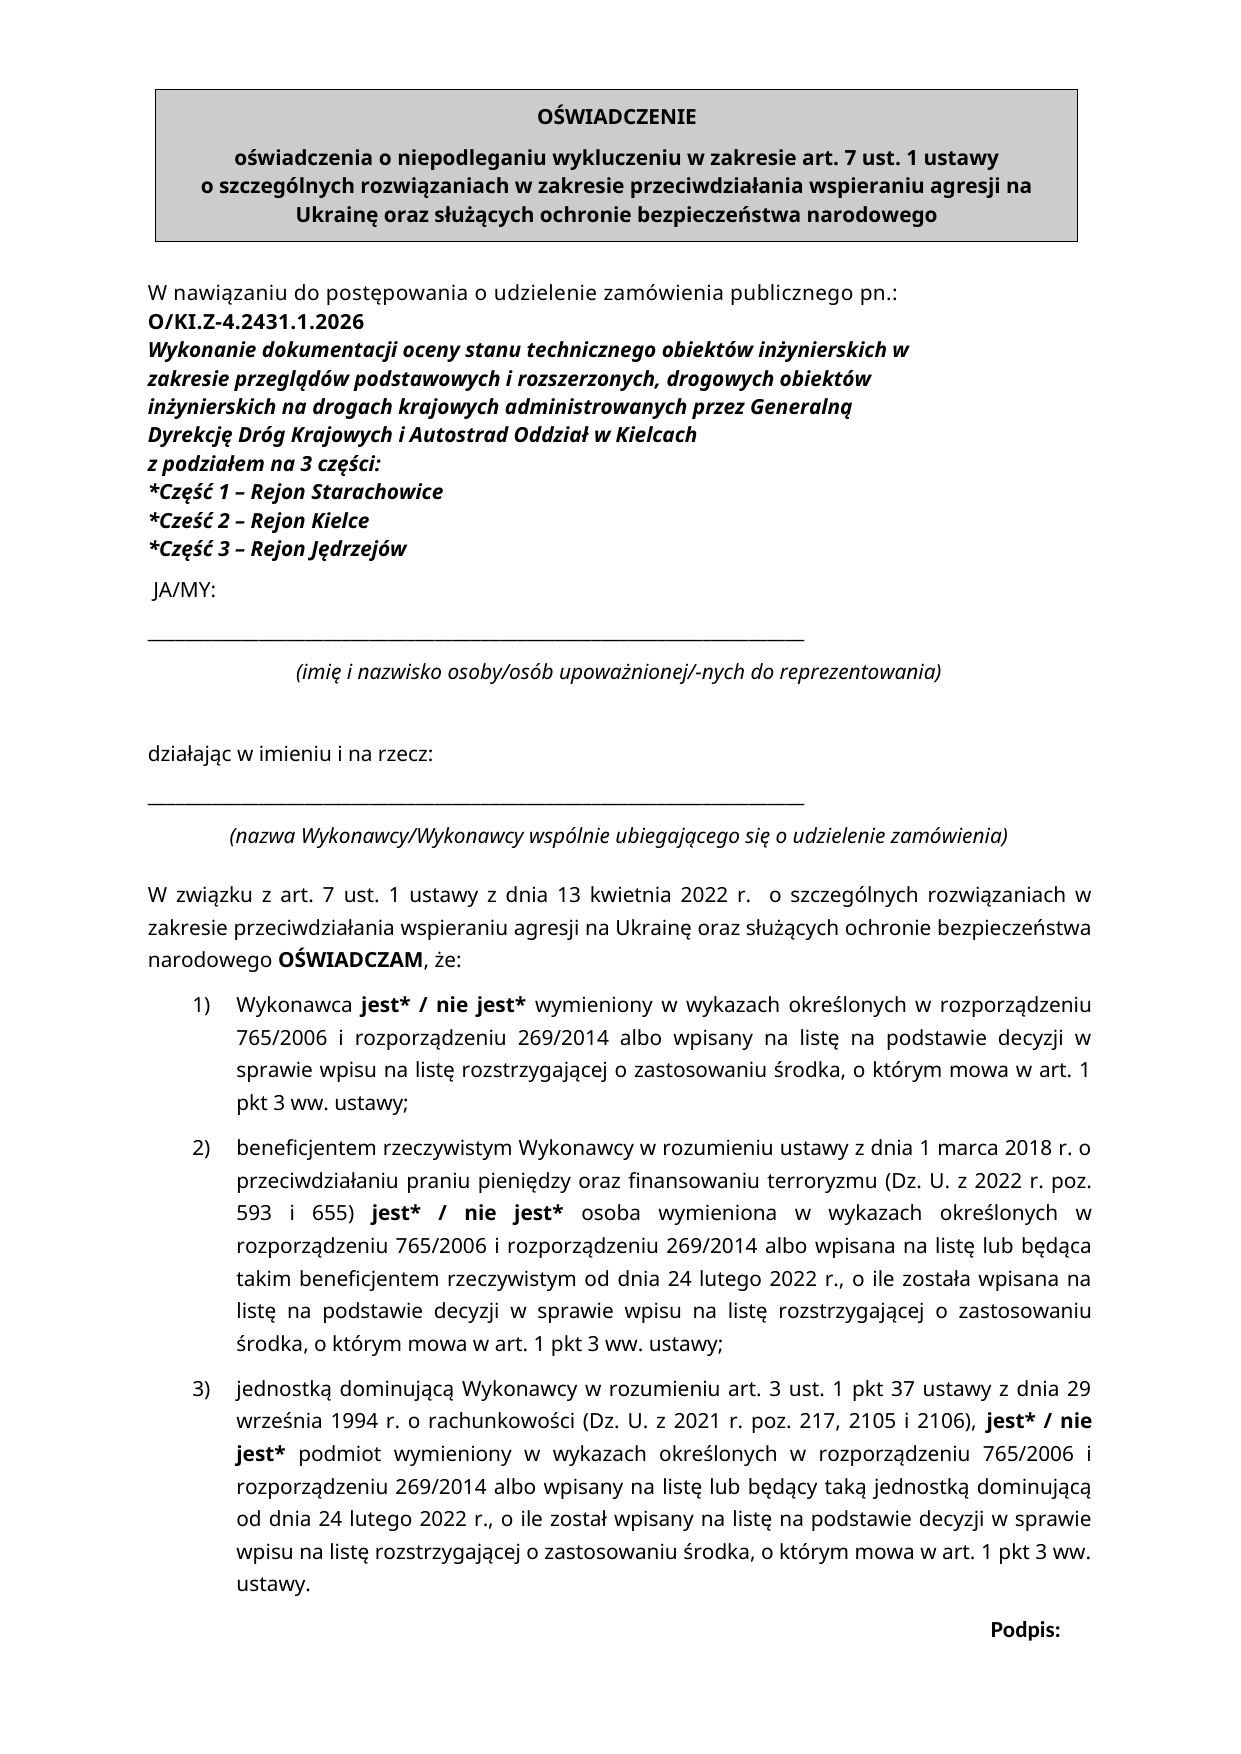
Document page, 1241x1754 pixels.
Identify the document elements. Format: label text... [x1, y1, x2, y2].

text JA/MY: [148, 575, 1093, 604]
text inżynierskich na drogach krajowych administrowanych przez Generalną [148, 392, 1093, 421]
text W nawiązaniu do postępowania o udzielenie zamówienia publicznego pn.: [148, 278, 1093, 307]
text _______________________________________________________________________ [148, 780, 1093, 808]
text _______________________________________________________________________ [148, 616, 1093, 644]
text 3) jednostką dominującą Wykonawcy w rozumieniu art. 3 ust. 1 pkt 37 ustawy z dnia 29 września 1994 r. o rachunkowości (Dz. U. z 2021 r. poz. 217, 2105 i 2106), jest* / nie jest* podmiot wymieniony w wykazach określonych w rozporządzeniu 765/2006 i rozporządzeniu 269/2014 albo wpisany na listę lub będący taką jednostką dominującą od dnia 24 lutego 2022 r., o ile został wpisany na listę na podstawie decyzji w sprawie wpisu na listę rozstrzygającej o zastosowaniu środka, o którym mowa w art. 1 pkt 3 ww. ustawy. [192, 1374, 1093, 1598]
text (nazwa Wykonawcy/Wykonawcy wspólnie ubiegającego się o udzielenie zamówienia) [148, 821, 1093, 849]
text Podpis: [885, 1615, 1093, 1643]
text *Cześć 2 – Rejon Kielce [148, 506, 1093, 534]
text działając w imieniu i na rzecz: [148, 739, 1093, 767]
text *Część 3 – Rejon Jędrzejów [148, 534, 1093, 563]
text *Część 1 – Rejon Starachowice [148, 477, 1093, 506]
text z podziałem na 3 części: [148, 449, 1093, 477]
text zakresie przeglądów podstawowych i rozszerzonych, drogowych obiektów [148, 364, 1093, 392]
text 2) beneficjentem rzeczywistym Wykonawcy w rozumieniu ustawy z dnia 1 marca 2018 r. o przeciwdziałaniu praniu pieniędzy oraz finansowaniu terroryzmu (Dz. U. z 2022 r. poz. 593 i 655) jest* / nie jest* osoba wymieniona w wykazach określonych w rozporządzeniu 765/2006 i rozporządzeniu 269/2014 albo wpisana na listę lub będąca takim beneficjentem rzeczywistym od dnia 24 lutego 2022 r., o ile została wpisana na listę na podstawie decyzji w sprawie wpisu na listę rozstrzygającej o zastosowaniu środka, o którym mowa w art. 1 pkt 3 ww. ustawy; [192, 1133, 1093, 1357]
text Wykonanie dokumentacji oceny stanu technicznego obiektów inżynierskich w [148, 335, 1093, 364]
text W związku z art. 7 ust. 1 ustawy z dnia 13 kwietnia 2022 r. o szczególnych rozwiązaniach w zakresie przeciwdziałania wspieraniu agresji na Ukrainę oraz służących ochronie bezpieczeństwa narodowego OŚWIADCZAM, że: [148, 880, 1093, 974]
text O/KI.Z-4.2431.1.2026 [148, 307, 1093, 335]
text 1) Wykonawca jest* / nie jest* wymieniony w wykazach określonych w rozporządzeniu 765/2006 i rozporządzeniu 269/2014 albo wpisany na listę na podstawie decyzji w sprawie wpisu na listę rozstrzygającej o zastosowaniu środka, o którym mowa w art. 1 pkt 3 ww. ustawy; [192, 990, 1093, 1117]
table_header OŚWIADCZENIE oświadczenia o niepodleganiu wykluczeniu w zakresie art. 7 ust. 1 ustawy o szczególnych rozwiązaniach w zakresie przeciwdziałania wspieraniu agresji na Ukrainę oraz służących ochronie bezpieczeństwa narodowego [156, 90, 1077, 241]
text Dyrekcję Dróg Krajowych i Autostrad Oddział w Kielcach [148, 421, 1093, 449]
text (imię i nazwisko osoby/osób upoważnionej/-nych do reprezentowania) [148, 657, 1093, 686]
